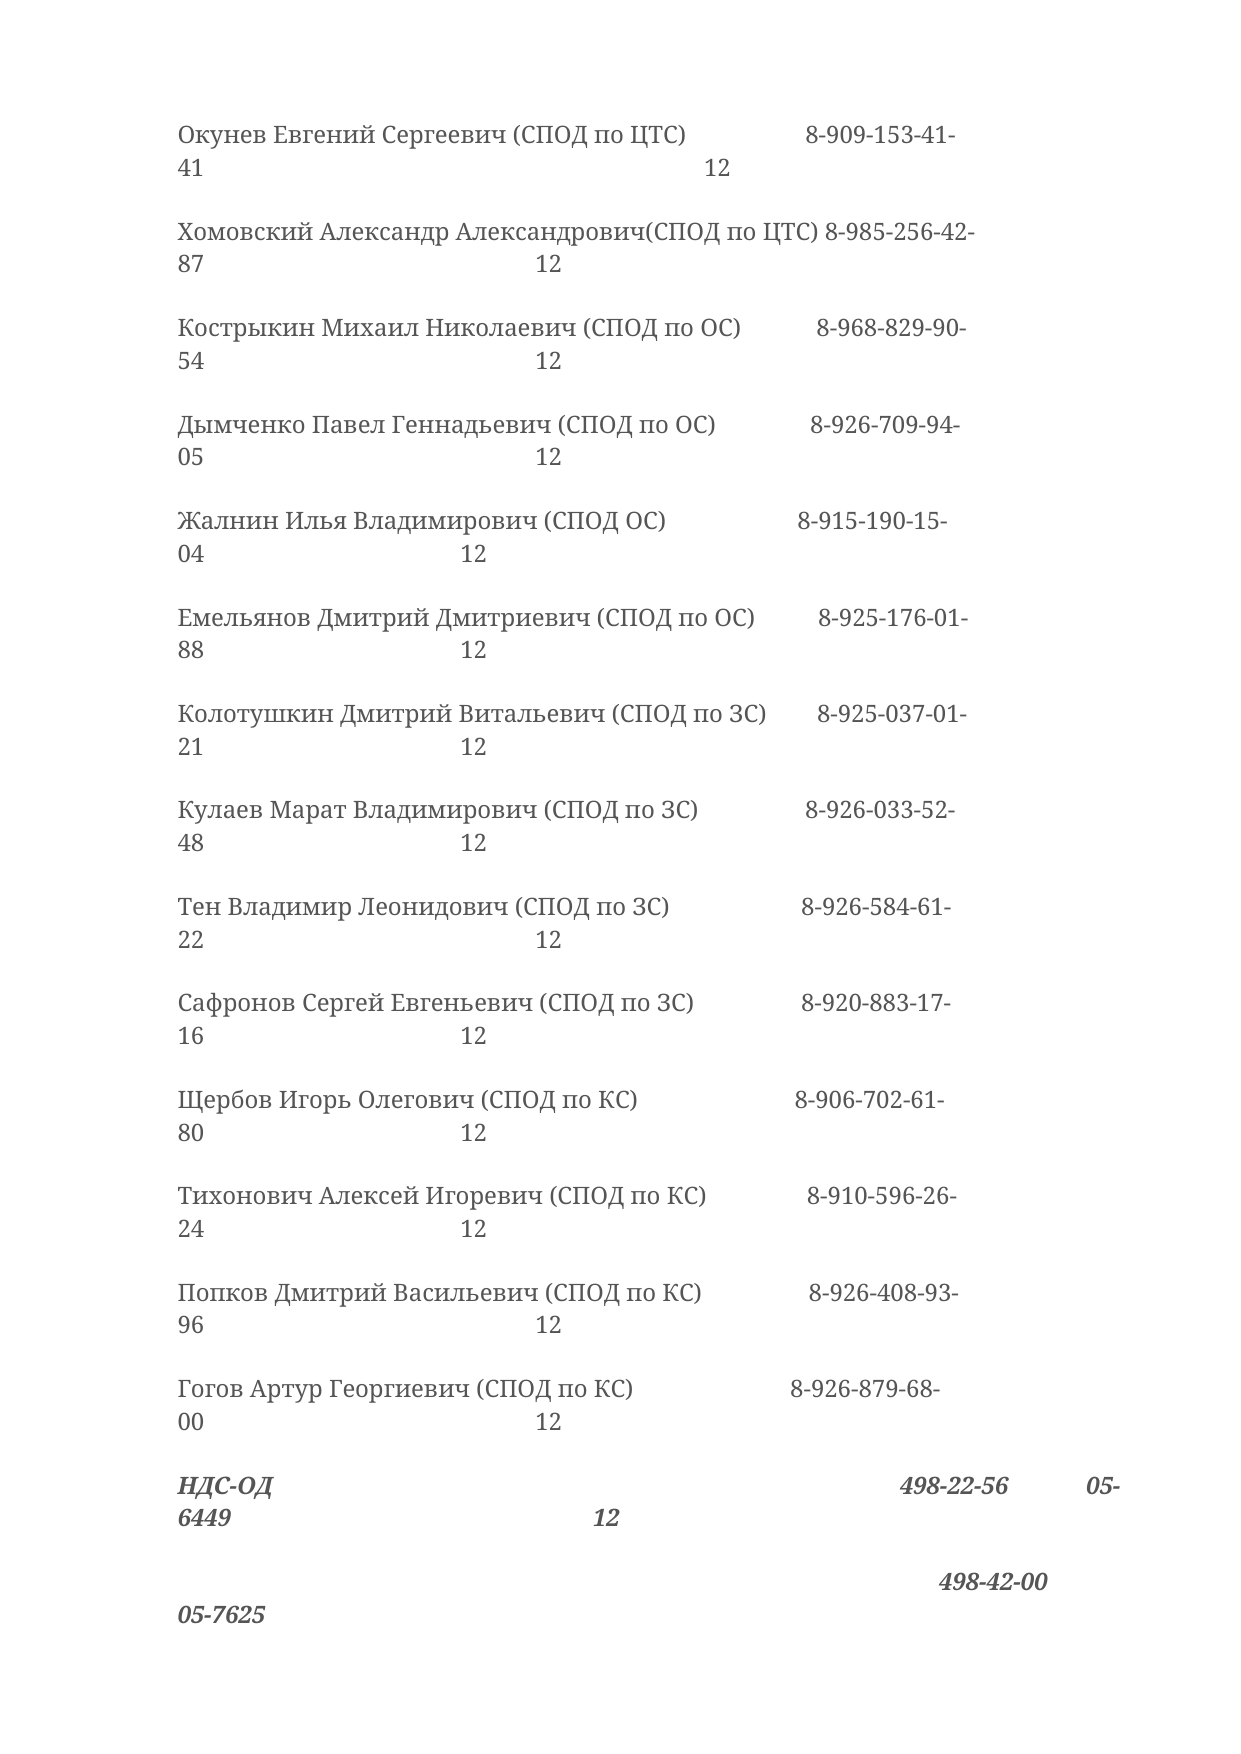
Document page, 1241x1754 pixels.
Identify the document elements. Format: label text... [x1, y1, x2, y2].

text Щербов Игорь Олегович (СПОД по КС) 8-906-702-61-80 12 [177, 1083, 1152, 1148]
text Попков Дмитрий Васильевич (СПОД по КС) 8-926-408-93-96 12 [177, 1276, 1152, 1341]
text НДС-ОД 498-22-56 05-6449 12 [177, 1468, 1152, 1534]
text Колотушкин Дмитрий Витальевич (СПОД по ЗС) 8-925-037-01-21 12 [177, 697, 1152, 762]
text Гогов Артур Георгиевич (СПОД по КС) 8-926-879-68-00 12 [177, 1372, 1152, 1437]
text Дымченко Павел Геннадьевич (СПОД по ОС) 8-926-709-94-05 12 [177, 407, 1152, 473]
text Тихонович Алексей Игоревич (СПОД по КС) 8-910-596-26-24 12 [177, 1179, 1152, 1244]
text Сафронов Сергей Евгеньевич (СПОД по ЗС) 8-920-883-17-16 12 [177, 986, 1152, 1051]
text Окунев Евгений Сергеевич (СПОД по ЦТС) 8-909-153-41-41 12 [177, 118, 1152, 183]
text 498-42-00 05-7625 [177, 1565, 1152, 1630]
text Кулаев Марат Владимирович (СПОД по ЗС) 8-926-033-52-48 12 [177, 793, 1152, 858]
text Хомовский Александр Александрович(СПОД по ЦТС) 8-985-256-42-87 12 [177, 214, 1152, 280]
text Кострыкин Михаил Николаевич (СПОД по ОС) 8-968-829-90-54 12 [177, 311, 1152, 376]
text Тен Владимир Леонидович (СПОД по ЗС) 8-926-584-61-22 12 [177, 890, 1152, 955]
text Жалнин Илья Владимирович (СПОД ОС) 8-915-190-15-04 12 [177, 504, 1152, 569]
text Емельянов Дмитрий Дмитриевич (СПОД по ОС) 8-925-176-01-88 12 [177, 600, 1152, 666]
